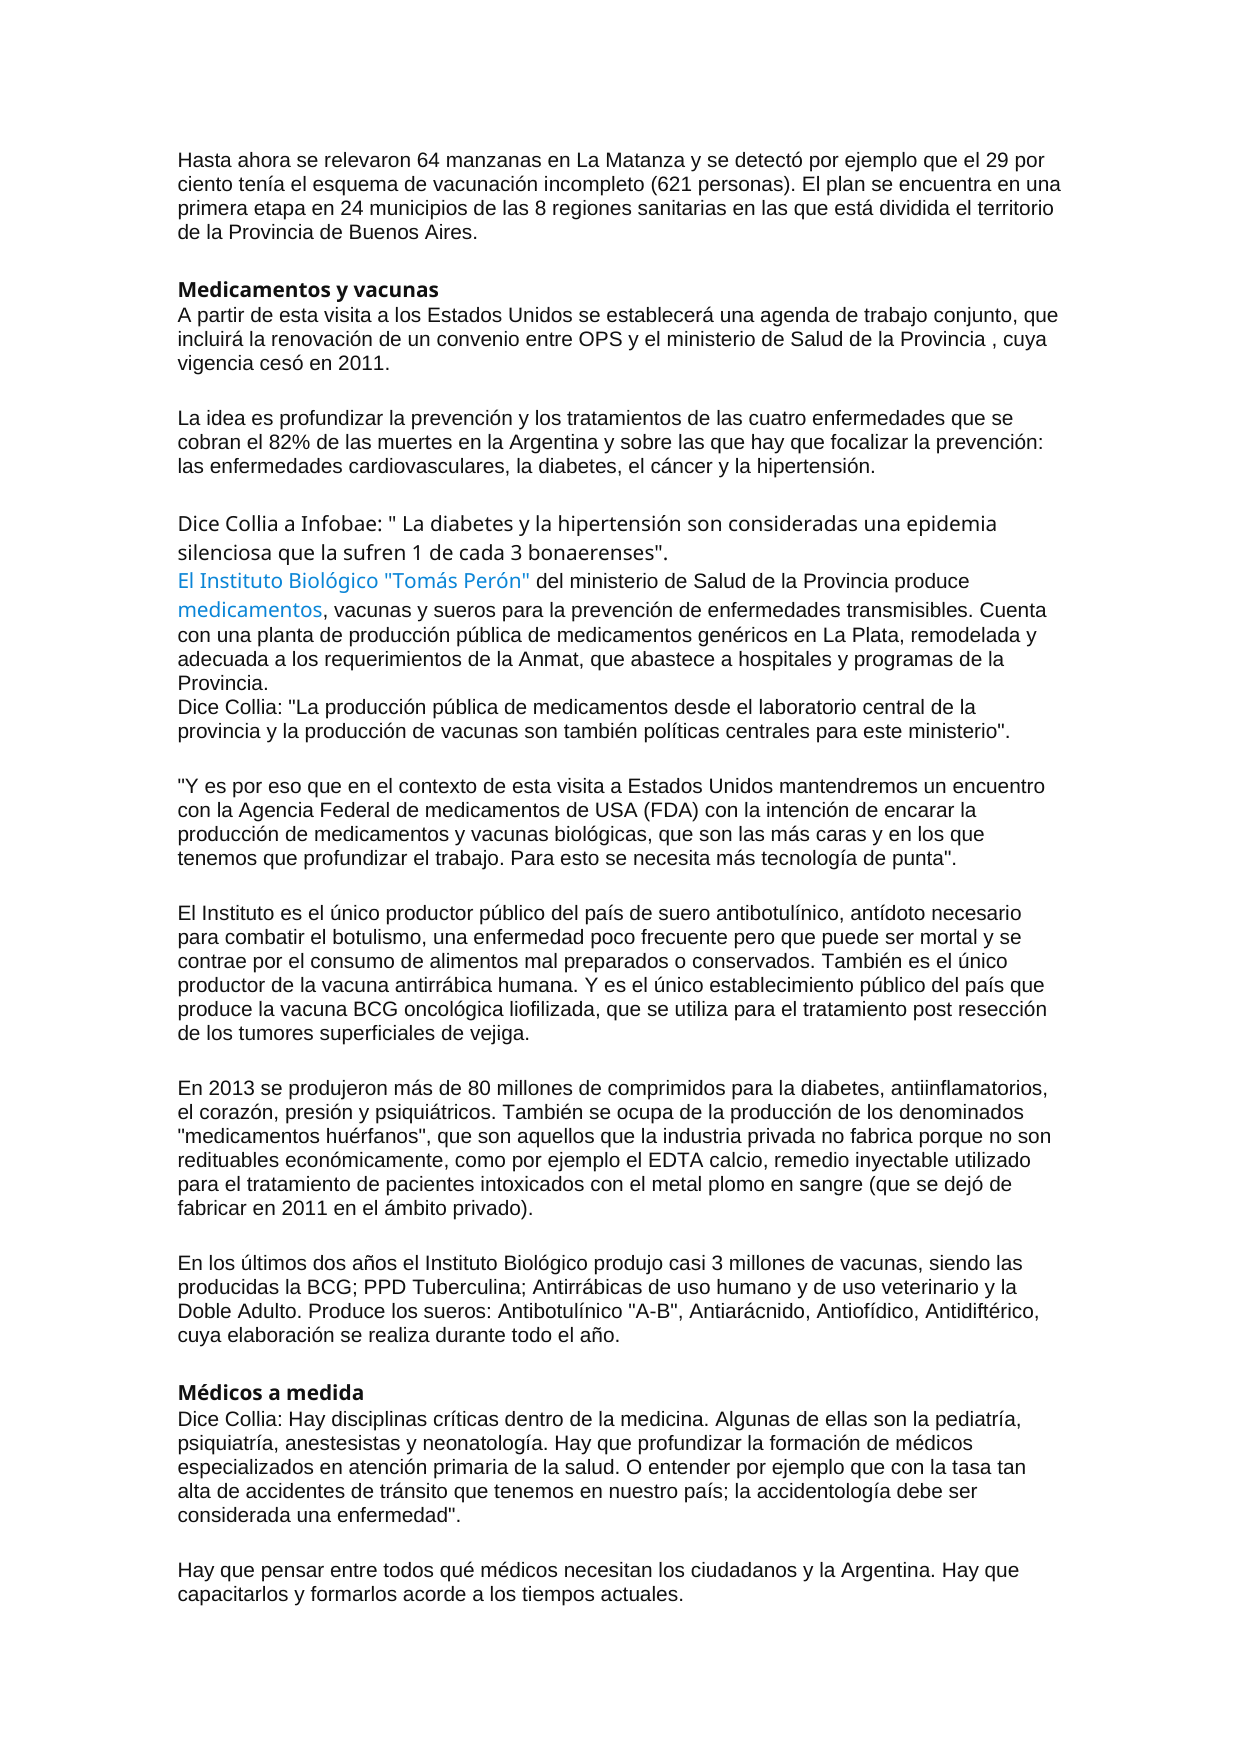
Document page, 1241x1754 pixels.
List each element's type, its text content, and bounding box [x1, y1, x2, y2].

text Dice Collia: Hay disciplinas críticas dentro de la medicina. Algunas de ellas son la pediatría, psiquiatría, anestesistas y neonatología. Hay que profundizar la formación de médicos especializados en atención primaria de la salud. O entender por ejemplo que con la tasa tan alta de accidentes de tránsito que tenemos en nuestro país; la accidentología debe ser considerada una enfermedad". [177, 1407, 1063, 1527]
text En 2013 se produjeron más de 80 millones de comprimidos para la diabetes, antiinflamatorios, el corazón, presión y psiquiátricos. También se ocupa de la producción de los denominados "medicamentos huérfanos", que son aquellos que la industria privada no fabrica porque no son redituables económicamente, como por ejemplo el EDTA calcio, remedio inyectable utilizado para el tratamiento de pacientes intoxicados con el metal plomo en sangre (que se dejó de fabricar en 2011 en el ámbito privado). [177, 1076, 1063, 1220]
text El Instituto es el único productor público del país de suero antibotulínico, antídoto necesario para combatir el botulismo, una enfermedad poco frecuente pero que puede ser mortal y se contrae por el consumo de alimentos mal preparados o conservados. También es el único productor de la vacuna antirrábica humana. Y es el único establecimiento público del país que produce la vacuna BCG oncológica liofilizada, que se utiliza para el tratamiento post resección de los tumores superficiales de vejiga. [177, 901, 1063, 1045]
text Dice Collia a Infobae: " La diabetes y la hipertensión son consideradas una epidemia silenciosa que la sufren 1 de cada 3 bonaerenses". [177, 509, 1063, 566]
text La idea es profundizar la prevención y los tratamientos de las cuatro enfermedades que se cobran el 82% de las muertes en la Argentina y sobre las que hay que focalizar la prevención: las enfermedades cardiovasculares, la diabetes, el cáncer y la hipertensión. [177, 406, 1063, 478]
text Dice Collia: "La producción pública de medicamentos desde el laboratorio central de la provincia y la producción de vacunas son también políticas centrales para este ministerio". [177, 695, 1063, 743]
text A partir de esta visita a los Estados Unidos se establecerá una agenda de trabajo conjunto, que incluirá la renovación de un convenio entre OPS y el ministerio de Salud de la Provincia , cuya vigencia cesó en 2011. [177, 303, 1063, 375]
text Médicos a medida [177, 1378, 1063, 1407]
text En los últimos dos años el Instituto Biológico produjo casi 3 millones de vacunas, siendo las producidas la BCG; PPD Tuberculina; Antirrábicas de uso humano y de uso veterinario y la Doble Adulto. Produce los sueros: Antibotulínico "A-B", Antiarácnido, Antiofídico, Antidiftérico, cuya elaboración se realiza durante todo el año. [177, 1251, 1063, 1347]
text Medicamentos y vacunas [177, 275, 1063, 303]
text Hay que pensar entre todos qué médicos necesitan los ciudadanos y la Argentina. Hay que capacitarlos y formarlos acorde a los tiempos actuales. [177, 1558, 1063, 1606]
text "Y es por eso que en el contexto de esta visita a Estados Unidos mantendremos un encuentro con la Agencia Federal de medicamentos de USA (FDA) con la intención de encarar la producción de medicamentos y vacunas biológicas, que son las más caras y en los que tenemos que profundizar el trabajo. Para esto se necesita más tecnología de punta". [177, 774, 1063, 870]
text El Instituto Biológico "Tomás Perón" del ministerio de Salud de la Provincia produce medicamentos, vacunas y sueros para la prevención de enfermedades transmisibles. Cuenta con una planta de producción pública de medicamentos genéricos en La Plata, remodelada y adecuada a los requerimientos de la Anmat, que abastece a hospitales y programas de la Provincia. [177, 566, 1063, 695]
text Hasta ahora se relevaron 64 manzanas en La Matanza y se detectó por ejemplo que el 29 por ciento tenía el esquema de vacunación incompleto (621 personas). El plan se encuentra en una primera etapa en 24 municipios de las 8 regiones sanitarias en las que está dividida el territorio de la Provincia de Buenos Aires. [177, 148, 1063, 243]
